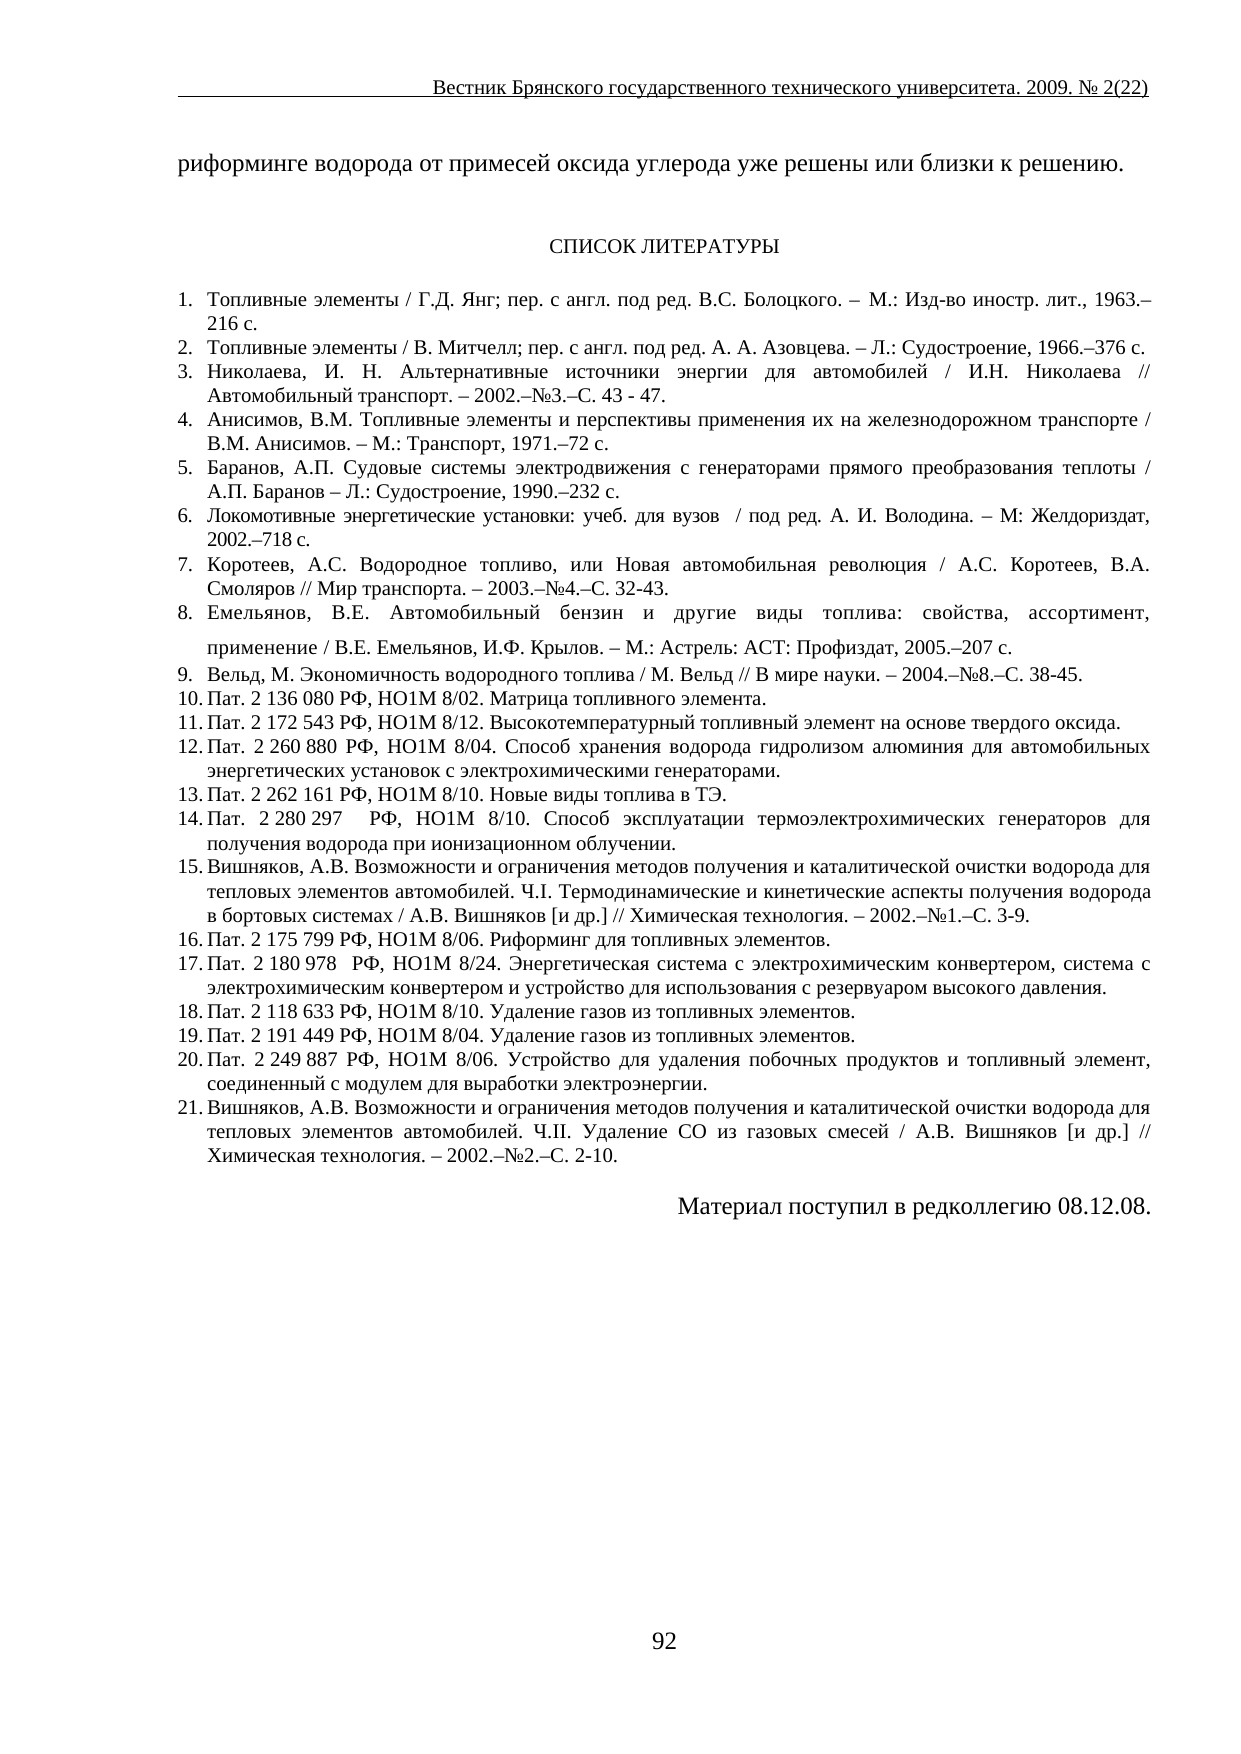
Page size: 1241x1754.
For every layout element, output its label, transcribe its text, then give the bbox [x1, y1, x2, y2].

list Пат. 2 118 633 РФ, НО1М 8/10. Удаление газов из топливных элементов. [177, 999, 1152, 1023]
list Пат. 2 249 887 РФ, НО1М 8/06. Устройство для удаления побочных продуктов и топливный элемент, соединенный с модулем для выработки электроэнергии. [177, 1047, 1152, 1095]
list Вишняков, А.В. Возможности и ограничения методов получения и каталитической очистки водорода для тепловых элементов автомобилей. Ч.II. Удаление СО из газовых смесей / А.В. Вишняков [и др.] // Химическая технология. – 2002.–№2.–С. 2-10. [177, 1095, 1152, 1167]
list Коротеев, А.С. Водородное топливо, или Новая автомобильная революция / А.С. Коротеев, В.А. Смоляров // Мир транспорта. – 2003.–№4.–С. 32-43. [177, 551, 1152, 599]
list Вельд, М. Экономичность водородного топлива / М. Вельд // В мире науки. – 2004.–№8.–С. 38-45. [177, 662, 1152, 686]
list Пат. 2 172 543 РФ, НО1М 8/12. Высокотемпературный топливный элемент на основе твердого оксида. [177, 710, 1152, 734]
list Пат. 2 175 799 РФ, НО1М 8/06. Риформинг для топливных элементов. [177, 927, 1152, 951]
list Пат. 2 180 978 РФ, НО1М 8/24. Энергетическая система с электрохимическим конвертером, система с электрохимическим конвертером и устройство для использования с резервуаром высокого давления. [177, 951, 1152, 999]
list Пат. 2 136 080 РФ, НО1М 8/02. Матрица топливного элемента. [177, 686, 1152, 710]
list Пат. 2 191 449 РФ, НО1М 8/04. Удаление газов из топливных элементов. [177, 1023, 1152, 1047]
list Баранов, А.П. Судовые системы электродвижения с генераторами прямого преобразования теплоты / А.П. Баранов – Л.: Судостроение, 1990.–232 с. [177, 455, 1152, 503]
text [177, 148, 1152, 176]
list Пат. 2 262 161 РФ, НО1М 8/10. Новые виды топлива в ТЭ. [177, 782, 1152, 806]
list Пат. 2 260 880 РФ, НО1М 8/04. Способ хранения водорода гидролизом алюминия для автомобильных энергетических установок с электрохимическими генераторами. [177, 734, 1152, 782]
list Пат. 2 280 297 РФ, НО1М 8/10. Способ эксплуатации термоэлектрохимических генераторов для получения водорода при ионизационном облучении. [177, 806, 1152, 854]
list Топливные элементы / В. Митчелл; пер. с англ. под ред. А. А. Азовцева. – Л.: Судостроение, 1966.–376 с. [177, 335, 1152, 359]
text Материал поступил в редколлегию 08.12.08. [177, 1191, 1152, 1220]
list Вишняков, А.В. Возможности и ограничения методов получения и каталитической очистки водорода для тепловых элементов автомобилей. Ч.I. Термодинамические и кинетические аспекты получения водорода в бортовых системах / А.В. Вишняков [и др.] // Химическая технология. – 2002.–№1.–С. 3-9. [177, 854, 1152, 927]
list Анисимов, В.М. Топливные элементы и перспективы применения их на железнодорожном транспорте / В.М. Анисимов. – М.: Транспорт, 1971.–72 с. [177, 407, 1152, 455]
list Емельянов, В.Е. Автомобильный бензин и другие виды топлива: свойства, ассортимент, применение / В.Е. Емельянов, И.Ф. Крылов. – М.: Астрель: АСТ: Профиздат, 2005.–207 с. [177, 599, 1152, 662]
text Список литературы [177, 234, 1152, 258]
list Николаева, И. Н. Альтернативные источники энергии для автомобилей / И.Н. Николаева // Автомобильный транспорт. – 2002.–№3.–С. 43 - 47. [177, 359, 1152, 407]
list Топливные элементы / Г.Д. Янг; пер. с англ. под ред. В.С. Болоцкого. – М.: Изд-во иностр. лит., 1963.–216 с. [177, 287, 1152, 335]
list Локомотивные энергетические установки: учеб. для вузов / под ред. А. И. Володина. – М: Желдориздат, 2002.–718 с. [177, 503, 1152, 551]
